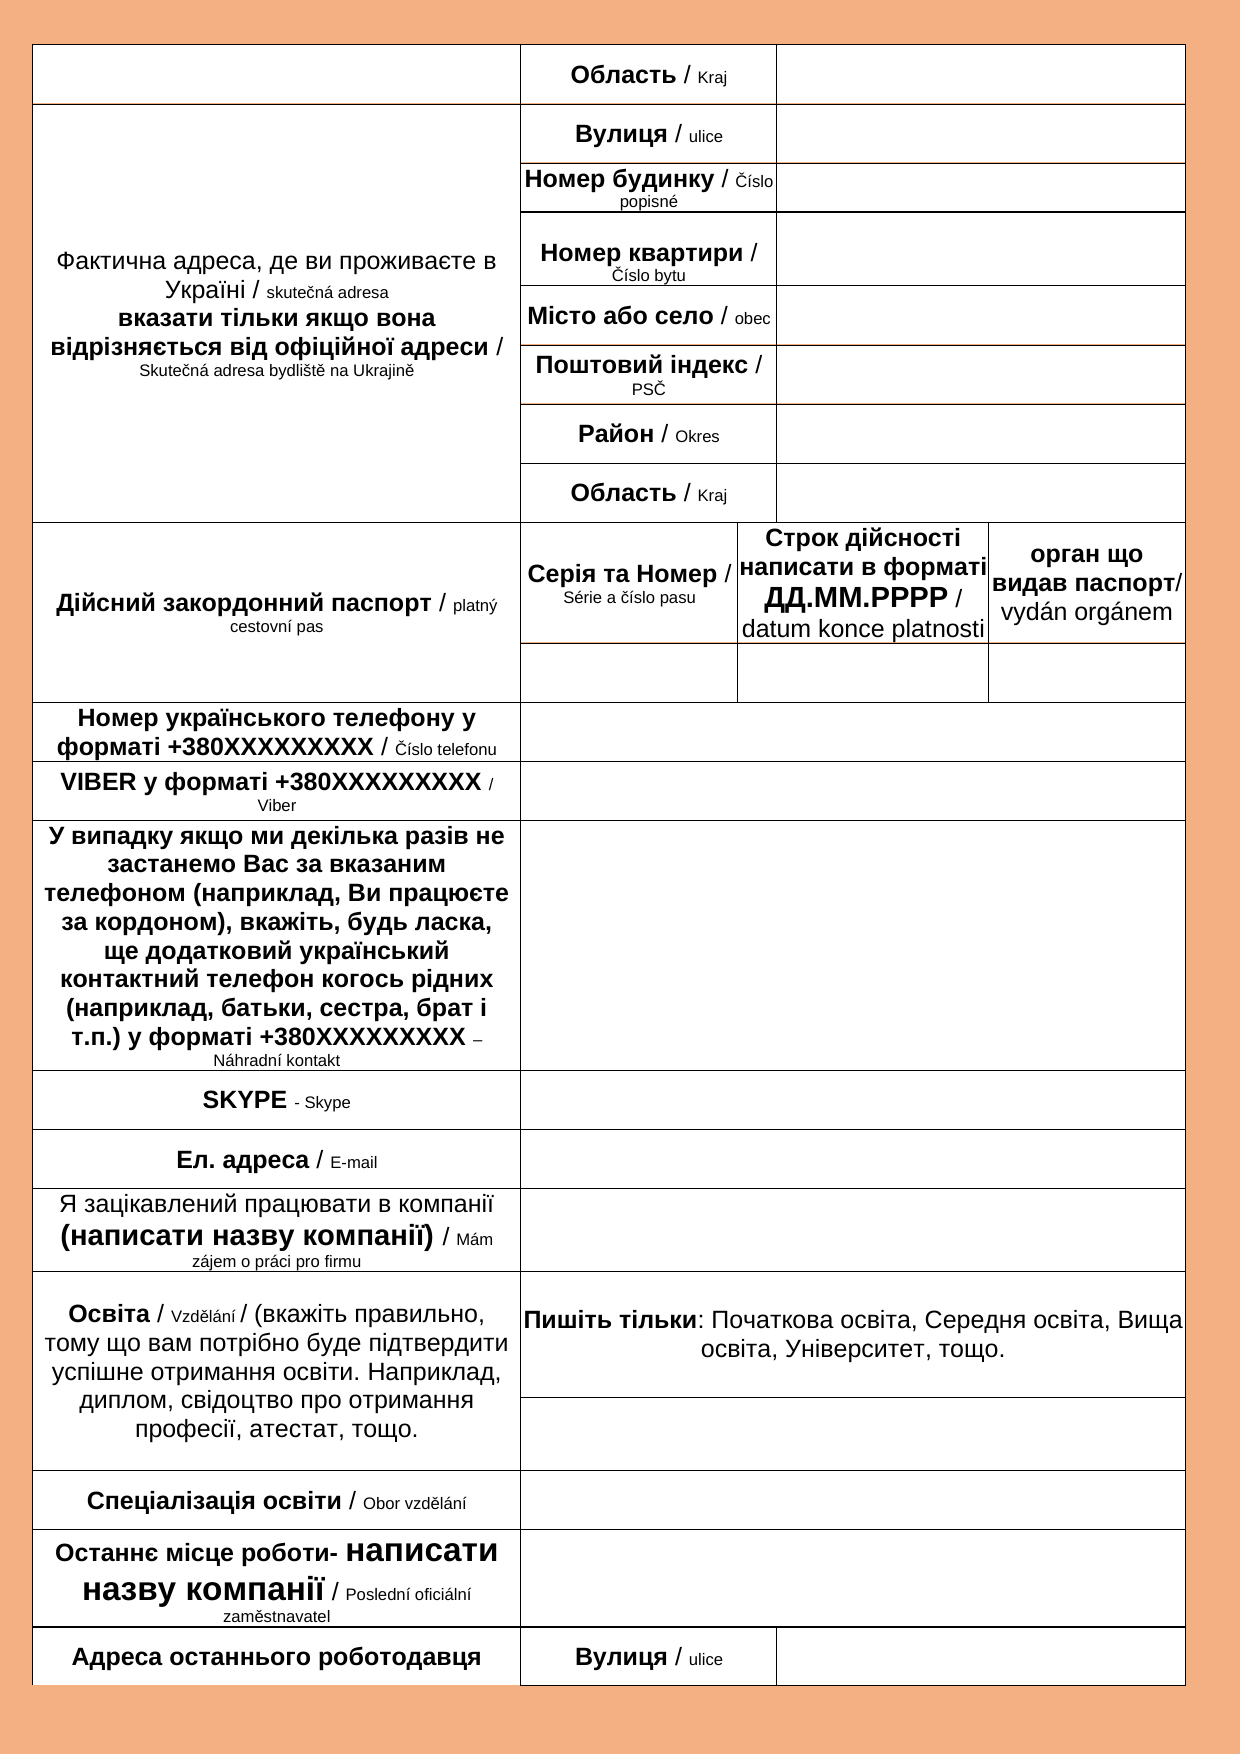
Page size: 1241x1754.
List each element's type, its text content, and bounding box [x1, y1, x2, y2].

table_cell Освіта / Vzdělání / (вкажіть правильно, тому що вам потрібно буде підтвердити успішне отримання освіти. Наприклад, диплом, свідоцтво про отримання професії, атестат, тощо. [33, 1272, 520, 1470]
table_cell Номер будинку / Číslo popisné [521, 164, 776, 211]
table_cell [33, 1628, 520, 1685]
table_cell Вулиця / ulice [521, 1628, 776, 1685]
table_cell [738, 644, 988, 702]
table_cell Останнє місце роботи- написати назву компанії / Poslední oficiální zaměstnavatel [33, 1530, 520, 1626]
table_cell [521, 1398, 1185, 1470]
table_cell Спеціалізація освіти / Obor vzdělání [33, 1471, 520, 1529]
table_cell [521, 1071, 1185, 1129]
table_cell У випадку якщо ми декілька разів не застанемо Вас за вказаним телефоном (наприклад, Ви працюєте за кордоном), вкажіть, будь ласка, ще додатковий український контактний телефон когось рідних (наприклад, батьки, сестра, брат і т.п.) у форматі +380XXXXXXXXX – Náhradní kontakt [33, 821, 520, 1070]
table_cell [777, 45, 1185, 103]
table_cell [521, 1471, 1185, 1529]
table_cell [521, 644, 737, 702]
table_cell [989, 644, 1185, 702]
table_cell Область / Kraj [521, 45, 776, 103]
table_cell Номер українського телефону у форматі +380XXXXXXXXX / Číslo telefonu [33, 703, 520, 761]
table_cell Поштовий індекс / PSČ [521, 346, 776, 403]
table_cell [521, 1530, 1185, 1626]
table_cell [777, 346, 1185, 403]
table_cell Район / Okres [521, 405, 776, 463]
table_cell [777, 286, 1185, 344]
table_cell Пишіть тільки: Початкова освіта, Середня освіта, Вища освіта, Університет, тощо. [521, 1272, 1185, 1397]
table_cell Фактична адреса, де ви проживаєте в Україні / skutečná adresa вказати тільки якщо вoнa відрізняється від офіційної адреси / Skutečná adresa bydliště na Ukrajině [33, 105, 520, 522]
table_cell Місто або село / obec [521, 286, 776, 344]
table_cell [521, 762, 1185, 820]
table_cell орган що видав паспорт/ vydán orgánem [989, 523, 1185, 642]
table_cell Строк дійсності написати в форматі ДД.ММ.РРРР / datum konce platnosti [738, 523, 988, 642]
table_cell [777, 105, 1185, 162]
table_cell [521, 1130, 1185, 1188]
table_cell [521, 703, 1185, 761]
table_cell Вулиця / ulice [521, 105, 776, 162]
table_cell Дійсний закордонний паспорт / platný cestovní pas [33, 523, 520, 702]
table_cell Номер квартири / Číslo bytu [521, 213, 776, 285]
table_cell Eл. адреса / E-mail [33, 1130, 520, 1188]
table_cell [521, 821, 1185, 1070]
table_cell [521, 1189, 1185, 1271]
table_cell [777, 464, 1185, 522]
table_cell [777, 213, 1185, 285]
table_cell SKYPE - Skype [33, 1071, 520, 1129]
table_cell [777, 1628, 1185, 1685]
table_cell Я зацікавлений працювати в компанії (написати назву компанії) / Mám zájem o práci pro firmu [33, 1189, 520, 1271]
table_cell [777, 164, 1185, 211]
table_cell Область / Kraj [521, 464, 776, 522]
table_cell Серія та Номер / Série a číslo pasu [521, 523, 737, 642]
table_cell VIBER у форматі +380XXXXXXXXX / Viber [33, 762, 520, 820]
table_cell [777, 405, 1185, 463]
